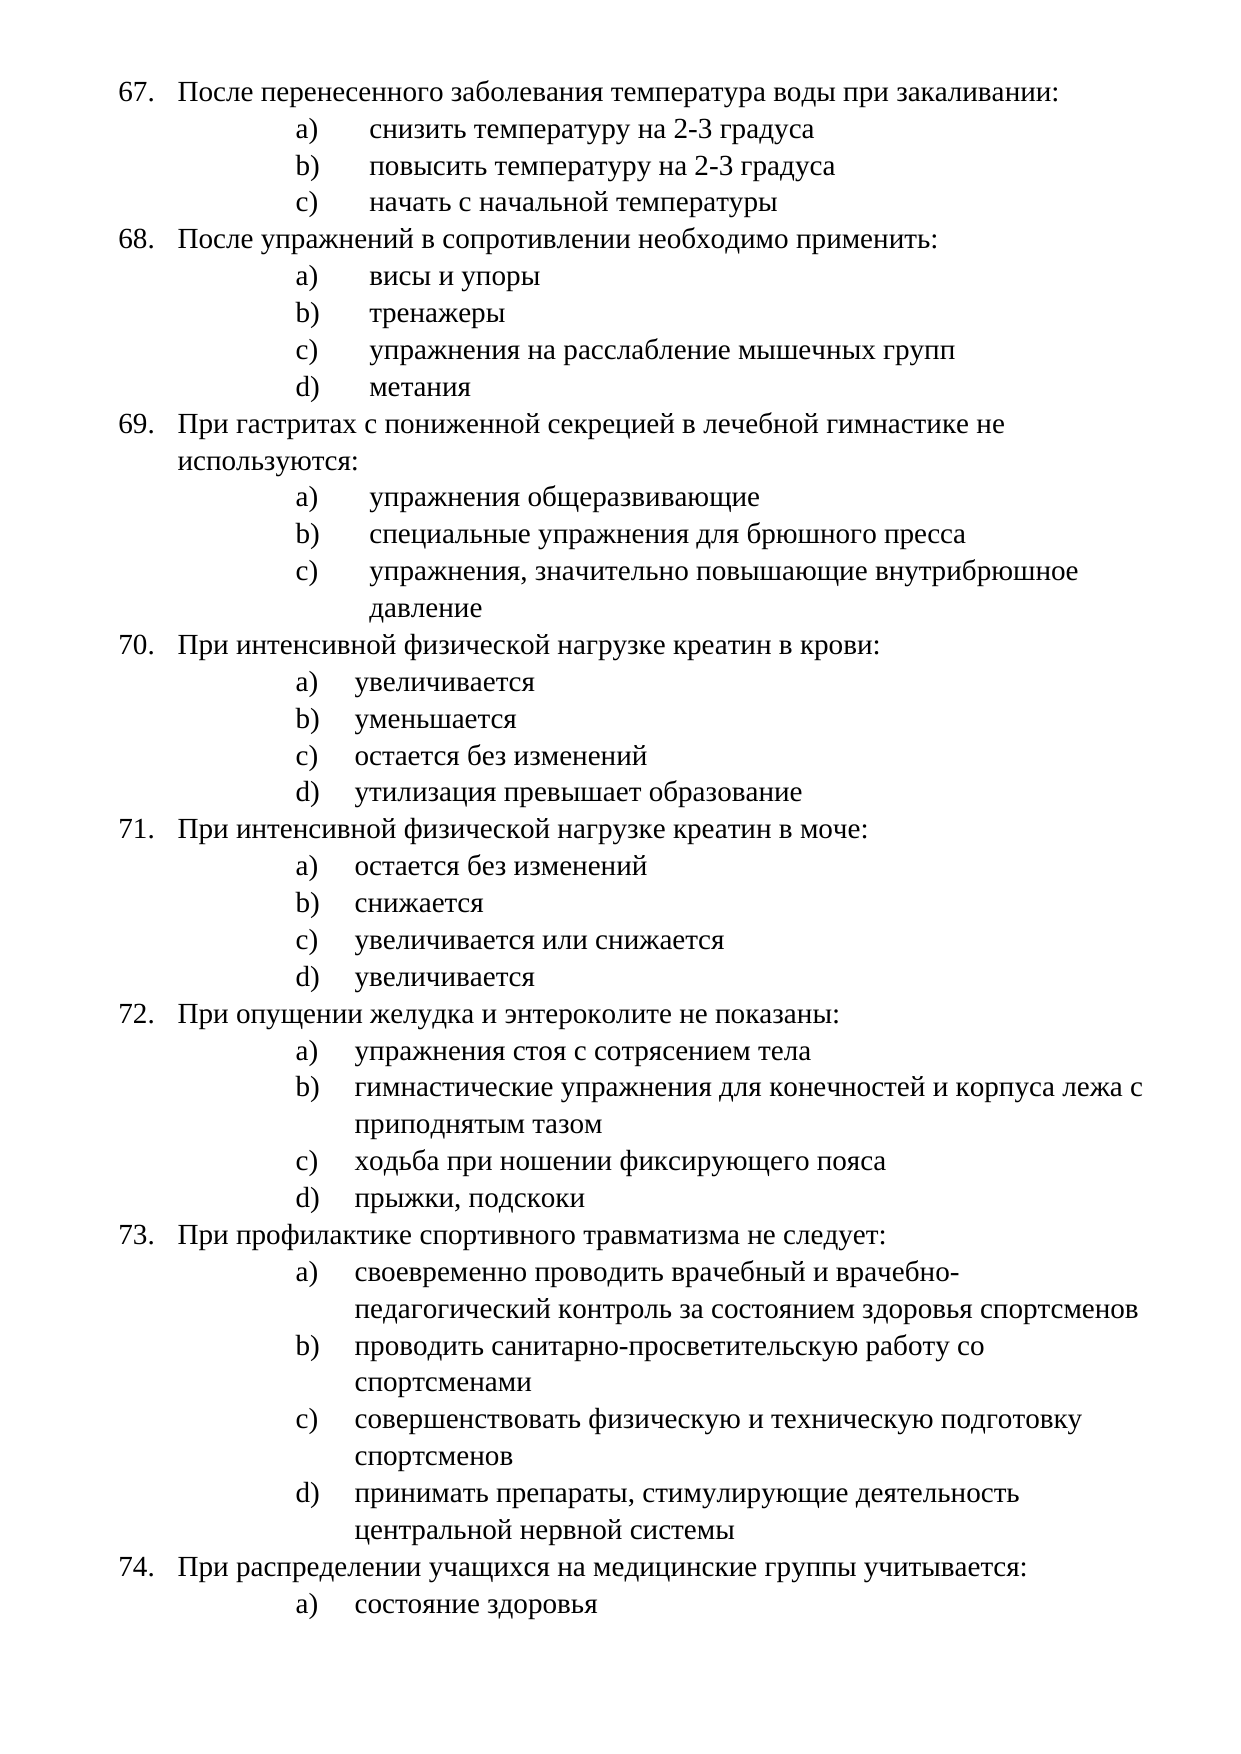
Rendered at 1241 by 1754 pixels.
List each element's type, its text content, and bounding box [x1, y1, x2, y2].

list После перенесенного заболевания температура воды при закаливании: [118, 74, 1152, 107]
list гимнастические упражнения для конечностей и корпуса лежа с приподнятым тазом [295, 1069, 1152, 1140]
list начать с начальной температуры [295, 184, 1152, 218]
list упражнения, значительно повышающие внутрибрюшное давление [295, 553, 1152, 624]
list При профилактике спортивного травматизма не следует: [118, 1217, 1152, 1251]
list прыжки, подскоки [295, 1180, 1152, 1214]
list метания [295, 369, 1152, 402]
list увеличивается или снижается [295, 922, 1152, 956]
list принимать препараты, стимулирующие деятельность центральной нервной системы [295, 1475, 1152, 1546]
list После упражнений в сопротивлении необходимо применить: [118, 221, 1152, 255]
list снижается [295, 885, 1152, 919]
list утилизация превышает образование [295, 774, 1152, 808]
list проводить санитарно-просветительскую работу со спортсменами [295, 1328, 1152, 1398]
list снизить температуру на 2-3 градуса [295, 111, 1152, 144]
list При опущении желудка и энтероколите не показаны: [118, 996, 1152, 1029]
list совершенствовать физическую и техническую подготовку спортсменов [295, 1401, 1152, 1472]
list повысить температуру на 2-3 градуса [295, 148, 1152, 181]
list состояние здоровья [295, 1586, 1152, 1619]
list ходьба при ношении фиксирующего пояса [295, 1143, 1152, 1177]
list упражнения общеразвивающие [295, 479, 1152, 513]
list тренажеры [295, 295, 1152, 329]
list При распределении учащихся на медицинские группы учитывается: [118, 1549, 1152, 1582]
list При гастритах с пониженной секрецией в лечебной гимнастике не используются: [118, 406, 1152, 476]
list При интенсивной физической нагрузке креатин в крови: [118, 627, 1152, 661]
list остается без изменений [295, 738, 1152, 771]
list остается без изменений [295, 848, 1152, 882]
list упражнения на расслабление мышечных групп [295, 332, 1152, 366]
list специальные упражнения для брюшного пресса [295, 516, 1152, 550]
list увеличивается [295, 959, 1152, 992]
list висы и упоры [295, 258, 1152, 292]
list При интенсивной физической нагрузке креатин в моче: [118, 811, 1152, 845]
list своевременно проводить врачебный и врачебно-педагогический контроль за состоянием здоровья спортсменов [295, 1254, 1152, 1324]
list уменьшается [295, 701, 1152, 734]
list увеличивается [295, 664, 1152, 697]
list упражнения стоя с сотрясением тела [295, 1033, 1152, 1066]
